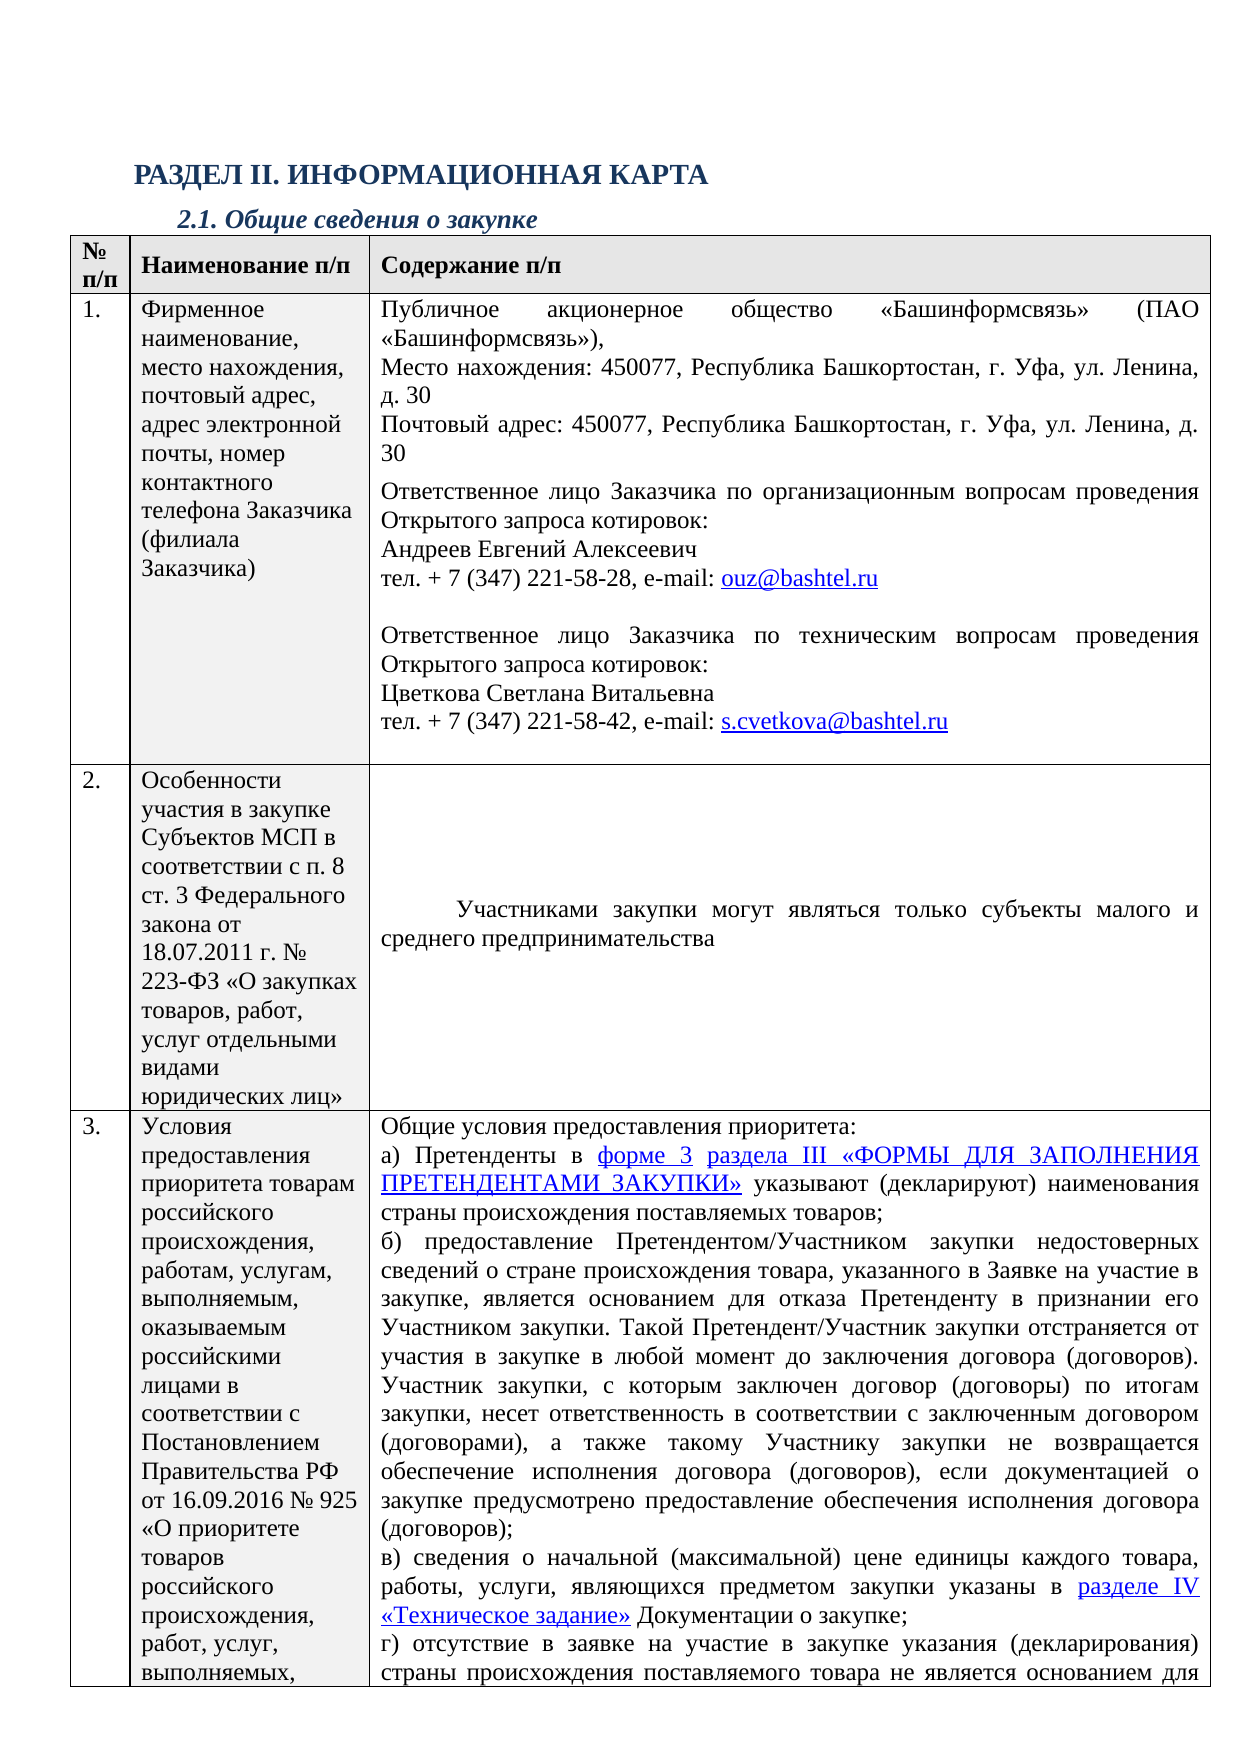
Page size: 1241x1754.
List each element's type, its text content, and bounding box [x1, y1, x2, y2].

table_header № п/п [71, 236, 129, 293]
table_cell Публичное акционерное общество «Башинформсвязь» (ПАО «Башинформсвязь»), Место нахождения: 450077, Республика Башкортостан, г. Уфа, ул. Ленина, д. 30 Почтовый адрес: 450077, Республика Башкортостан, г. Уфа, ул. Ленина, д. 30 Ответственное лицо Заказчика по организационным вопросам проведения Открытого запроса котировок: Андреев Евгений Алексеевич тел. + 7 (347) 221-58-28, e-mail: ouz@bashtel.ru Ответственное лицо Заказчика по техническим вопросам проведения Открытого запроса котировок: Цветкова Светлана Витальевна тел. + 7 (347) 221-58-42, e-mail: s.cvetkova@bashtel.ru [370, 294, 1210, 764]
table_cell [71, 294, 129, 764]
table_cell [370, 1111, 1210, 1686]
table_header Содержание п/п [370, 236, 1210, 293]
table_cell Фирменное наименование, место нахождения, почтовый адрес, адрес электронной почты, номер контактного телефона Заказчика (филиала Заказчика) [131, 294, 369, 764]
table_cell [71, 1111, 129, 1686]
table_cell [71, 765, 129, 1110]
subtitle РАЗДЕЛ II. ИНФОРМАЦИОННАЯ КАРТА [134, 157, 1166, 191]
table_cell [131, 1111, 369, 1686]
subtitle 2.1. Общие сведения о закупке [177, 203, 1166, 235]
table_cell Участниками закупки могут являться только субъекты малого и среднего предпринимательства [370, 765, 1210, 1110]
table_header Наименование п/п [131, 236, 369, 293]
table_cell Особенности участия в закупке Субъектов МСП в соответствии с п. 8 ст. 3 Федерального закона от 18.07.2011 г. № 223-ФЗ «О закупках товаров, работ, услуг отдельными видами юридических лиц» [131, 765, 369, 1110]
